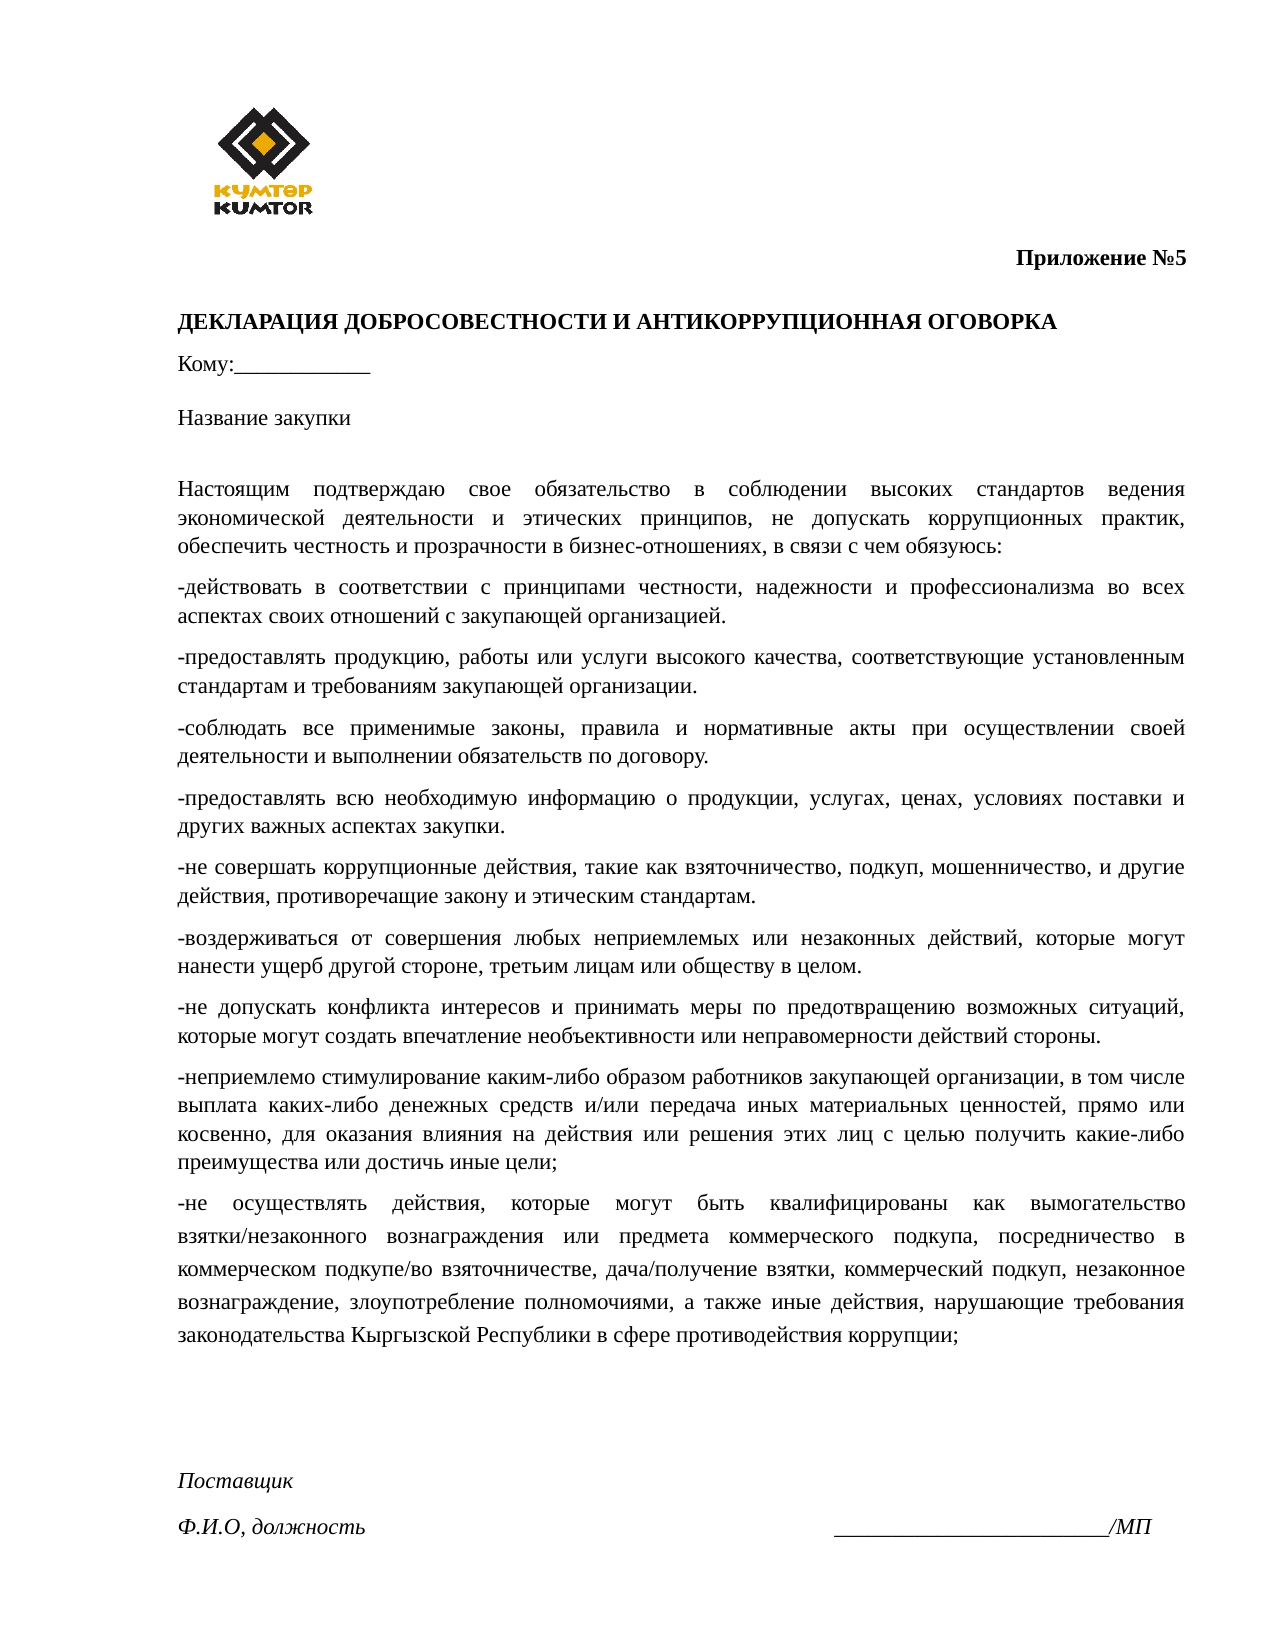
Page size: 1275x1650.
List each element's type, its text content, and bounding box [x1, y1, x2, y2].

text -не допускать конфликта интересов и принимать меры по предотвращению возможных ситуаций, которые могут создать впечатление необъективности или неправомерности действий стороны. [177, 992, 1186, 1049]
text Настоящим подтверждаю свое обязательство в соблюдении высоких стандартов ведения экономической деятельности и этических принципов, не допускать коррупционных практик, обеспечить честность и прозрачности в бизнес-отношениях, в связи с чем обязуюсь: [177, 473, 1186, 559]
text -предоставлять всю необходимую информацию о продукции, услугах, ценах, условиях поставки и других важных аспектах закупки. [177, 782, 1186, 839]
text Кому: [177, 353, 1186, 376]
text -не совершать коррупционные действия, такие как взяточничество, подкуп, мошенничество, и другие действия, противоречащие закону и этическим стандартам. [177, 851, 1186, 909]
picture [177, 75, 350, 247]
text -воздерживаться от совершения любых неприемлемых или незаконных действий, которые могут нанести ущерб другой стороне, третьим лицам или обществу в целом. [177, 922, 1186, 979]
text -предоставлять продукцию, работы или услуги высокого качества, соответствующие установленным стандартам и требованиям закупающей организации. [177, 642, 1186, 699]
text ДЕКЛАРАЦИЯ ДОБРОСОВЕСТНОСТИ И АНТИКОРРУПЦИОННАЯ ОГОВОРКА [177, 311, 1186, 334]
text Поставщик [177, 1470, 1186, 1493]
text Приложение №5 [177, 247, 1186, 270]
text -соблюдать все применимые законы, правила и нормативные акты при осуществлении своей деятельности и выполнении обязательств по договору. [177, 712, 1186, 769]
text Ф.И.О, должность ________________________/МП [177, 1516, 1186, 1539]
text -действовать в соответствии с принципами честности, надежности и профессионализма во всех аспектах своих отношений с закупающей организацией. [177, 571, 1186, 629]
text -неприемлемо стимулирование каким-либо образом работников закупающей организации, в том числе выплата каких-либо денежных средств и/или передача иных материальных ценностей, прямо или косвенно, для оказания влияния на действия или решения этих лиц с целью получить какие-либо преимущества или достичь иные цели; [177, 1061, 1186, 1175]
text Название закупки [177, 389, 403, 435]
text -не осуществлять действия, которые могут быть квалифицированы как вымогательство взятки/незаконного вознаграждения или предмета коммерческого подкупа, посредничество в коммерческом подкупе/во взяточничестве, дача/получение взятки, коммерческий подкуп, незаконное вознаграждение, злоупотребление полномочиями, а также иные действия, нарушающие требования законодательства Кыргызской Республики в сфере противодействия коррупции; [177, 1184, 1186, 1349]
